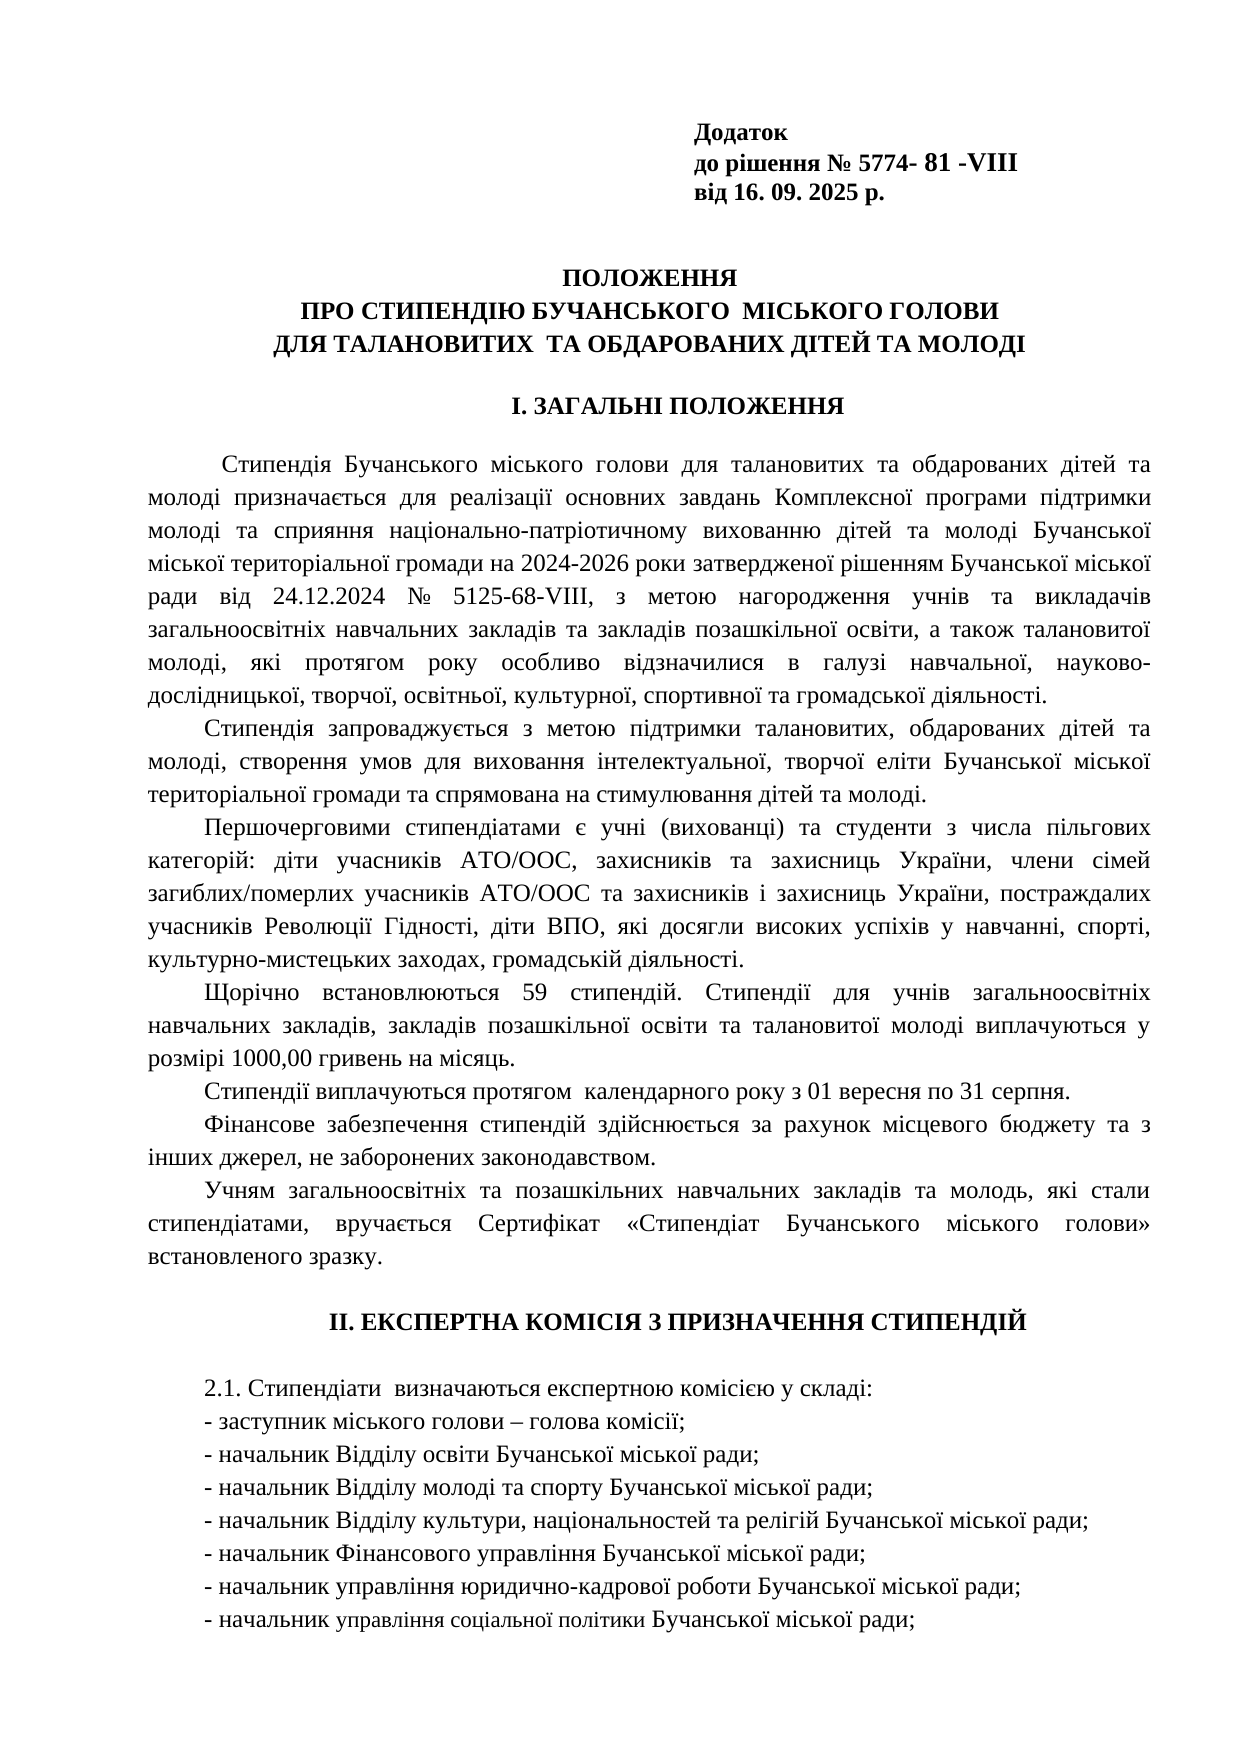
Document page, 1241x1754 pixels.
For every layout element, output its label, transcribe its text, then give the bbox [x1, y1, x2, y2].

text Стипендія запроваджується з метою підтримки талановитих, обдарованих дітей та молоді, створення умов для виховання інтелектуальної, творчої еліти Бучанської міської територіальної громади та спрямована на стимулювання дітей та молоді. [148, 713, 1152, 808]
text Щорічно встановлюються 59 стипендій. Стипендії для учнів загальноосвітніх навчальних закладів, закладів позашкільної освіти та талановитої молоді виплачуються у розмірі 1000,00 гривень на місяць. [148, 977, 1152, 1072]
text - начальник управління юридично-кадрової роботи Бучанської міської ради; [148, 1571, 1152, 1600]
text ПОЛОЖЕННЯ [148, 263, 1152, 292]
text Фінансове забезпечення стипендій здійснюється за рахунок місцевого бюджету та з інших джерел, не заборонених законодавством. [148, 1109, 1152, 1171]
text ПРО СТИПЕНДІЮ БУЧАНСЬКОГО МІСЬКОГО ГОЛОВИ [148, 296, 1152, 325]
text від 16. 09. 2025 р. [694, 177, 1152, 206]
text ДЛЯ ТАЛАНОВИТИХ ТА ОБДАРОВАНИХ ДІТЕЙ ТА МОЛОДІ [148, 329, 1152, 358]
text - заступник міського голови – голова комісії; [148, 1406, 1152, 1435]
text до рішення № 5774- 81 -VIІІ [694, 146, 1152, 177]
text Стипендія Бучанського міського голови для талановитих та обдарованих дітей та молоді призначається для реалізації основних завдань Комплексної програми підтримки молоді та сприяння національно-патріотичному вихованню дітей та молоді Бучанської міської територіальної громади на 2024-2026 роки затвердженої рішенням Бучанської міської ради від 24.12.2024 № 5125-68-VIII, з метою нагородження учнів та викладачів загальноосвітніх навчальних закладів та закладів позашкільної освіти, а також талановитої молоді, які протягом року особливо відзначилися в галузі навчальної, науково-дослідницької, творчої, освітньої, культурної, спортивної та громадської діяльності. [148, 449, 1152, 709]
text 2.1. Стипендіати визначаються експертною комісією у складі: [148, 1373, 1152, 1402]
text Стипендії виплачуються протягом календарного року з 01 вересня по 31 серпня. [148, 1076, 1152, 1105]
text Першочерговими стипендіатами є учні (вихованці) та студенти з числа пільгових категорій: діти учасників АТО/ООС, захисників та захисниць України, члени сімей загиблих/померлих учасників АТО/ООС та захисників і захисниць України, постраждалих учасників Революції Гідності, діти ВПО, які досягли високих успіхів у навчанні, спорті, культурно-мистецьких заходах, громадській діяльності. [148, 812, 1152, 973]
text Додаток [694, 117, 1152, 146]
text Учням загальноосвітніх та позашкільних навчальних закладів та молодь, які стали стипендіатами, вручається Сертифікат «Стипендіат Бучанського міського голови» встановленого зразку. [148, 1175, 1152, 1270]
text І. ЗАГАЛЬНІ ПОЛОЖЕННЯ [148, 391, 1152, 420]
text - начальник Фінансового управління Бучанської міської ради; [148, 1538, 1152, 1567]
text ІІ. ЕКСПЕРТНА КОМІСІЯ З ПРИЗНАЧЕННЯ СТИПЕНДІЙ [148, 1307, 1152, 1336]
text - начальник Відділу освіти Бучанської міської ради; [148, 1439, 1152, 1468]
text - начальник управління соціальної політики Бучанської міської ради; [148, 1604, 1152, 1633]
text - начальник Відділу культури, національностей та релігій Бучанської міської ради; [148, 1505, 1152, 1534]
text - начальник Відділу молоді та спорту Бучанської міської ради; [148, 1472, 1152, 1501]
